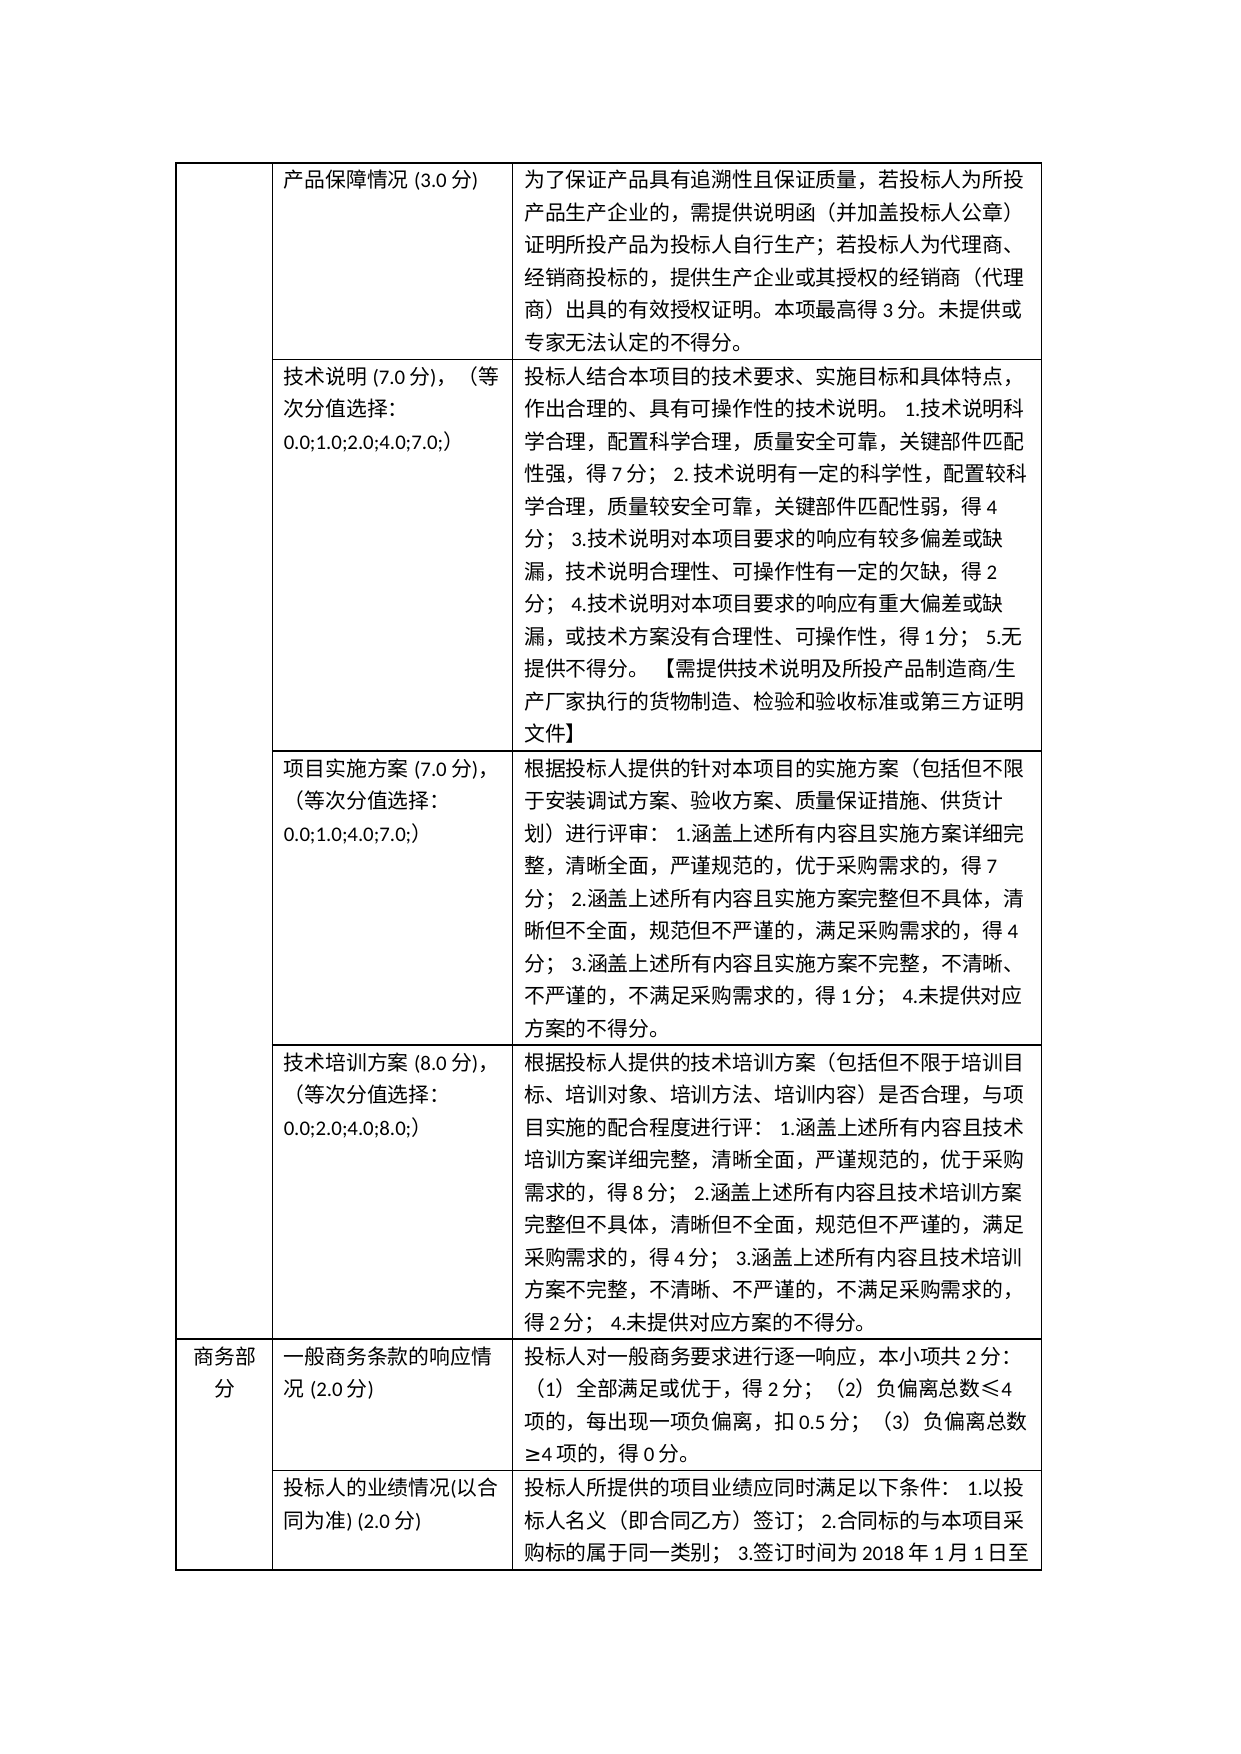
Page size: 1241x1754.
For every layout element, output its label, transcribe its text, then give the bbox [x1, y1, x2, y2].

table_cell 根据投标人提供的技术培训方案（包括但不限于培训目标、培训对象、培训方法、培训内容）是否合理，与项目实施的配合程度进行评： 1.涵盖上述所有内容且技术培训方案详细完整，清晰全面，严谨规范的，优于采购需求的，得8分； 2.涵盖上述所有内容且技术培训方案完整但不具体，清晰但不全面，规范但不严谨的，满足采购需求的，得4分； 3.涵盖上述所有内容且技术培训方案不完整，不清晰、不严谨的，不满足采购需求的，得2分； 4.未提供对应方案的不得分。 [513, 1046, 1041, 1338]
table_cell 投标人结合本项目的技术要求、实施目标和具体特点，作出合理的、具有可操作性的技术说明。 1.技术说明科学合理，配置科学合理，质量安全可靠，关键部件匹配性强，得7分； 2. 技术说明有一定的科学性，配置较科学合理，质量较安全可靠，关键部件匹配性弱，得4分； 3.技术说明对本项目要求的响应有较多偏差或缺漏，技术说明合理性、可操作性有一定的欠缺，得2分； 4.技术说明对本项目要求的响应有重大偏差或缺漏，或技术方案没有合理性、可操作性，得1分； 5.无提供不得分。 【需提供技术说明及所投产品制造商/生产厂家执行的货物制造、检验和验收标准或第三方证明文件】 [513, 360, 1041, 750]
table_cell 一般商务条款的响应情况 (2.0分) [273, 1340, 512, 1470]
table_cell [273, 1471, 512, 1569]
table_cell 根据投标人提供的针对本项目的实施方案（包括但不限于安装调试方案、验收方案、质量保证措施、供货计划）进行评审： 1.涵盖上述所有内容且实施方案详细完整，清晰全面，严谨规范的，优于采购需求的，得7分； 2.涵盖上述所有内容且实施方案完整但不具体，清晰但不全面，规范但不严谨的，满足采购需求的，得4分； 3.涵盖上述所有内容且实施方案不完整，不清晰、不严谨的，不满足采购需求的，得1分； 4.未提供对应方案的不得分。 [513, 752, 1041, 1044]
table_cell 商务部分 [177, 1340, 272, 1569]
table_cell 投标人对一般商务要求进行逐一响应，本小项共2分：（1）全部满足或优于，得2分；（2）负偏离总数≤4项的，每出现一项负偏离，扣0.5分；（3）负偏离总数≥4项的，得0分。 [513, 1340, 1041, 1470]
table_cell 技术说明 (7.0分)，（等次分值选择：0.0;1.0;2.0;4.0;7.0;） [273, 360, 512, 750]
table_cell 为了保证产品具有追溯性且保证质量，若投标人为所投产品生产企业的，需提供说明函（并加盖投标人公章）证明所投产品为投标人自行生产；若投标人为代理商、经销商投标的，提供生产企业或其授权的经销商（代理商）出具的有效授权证明。本项最高得3分。未提供或专家无法认定的不得分。 [513, 164, 1041, 358]
table_cell 技术培训方案 (8.0分)，（等次分值选择：0.0;2.0;4.0;8.0;） [273, 1046, 512, 1338]
table_cell 项目实施方案 (7.0分)，（等次分值选择：0.0;1.0;4.0;7.0;） [273, 752, 512, 1044]
table_cell 产品保障情况 (3.0分) [273, 164, 512, 358]
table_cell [513, 1471, 1041, 1569]
